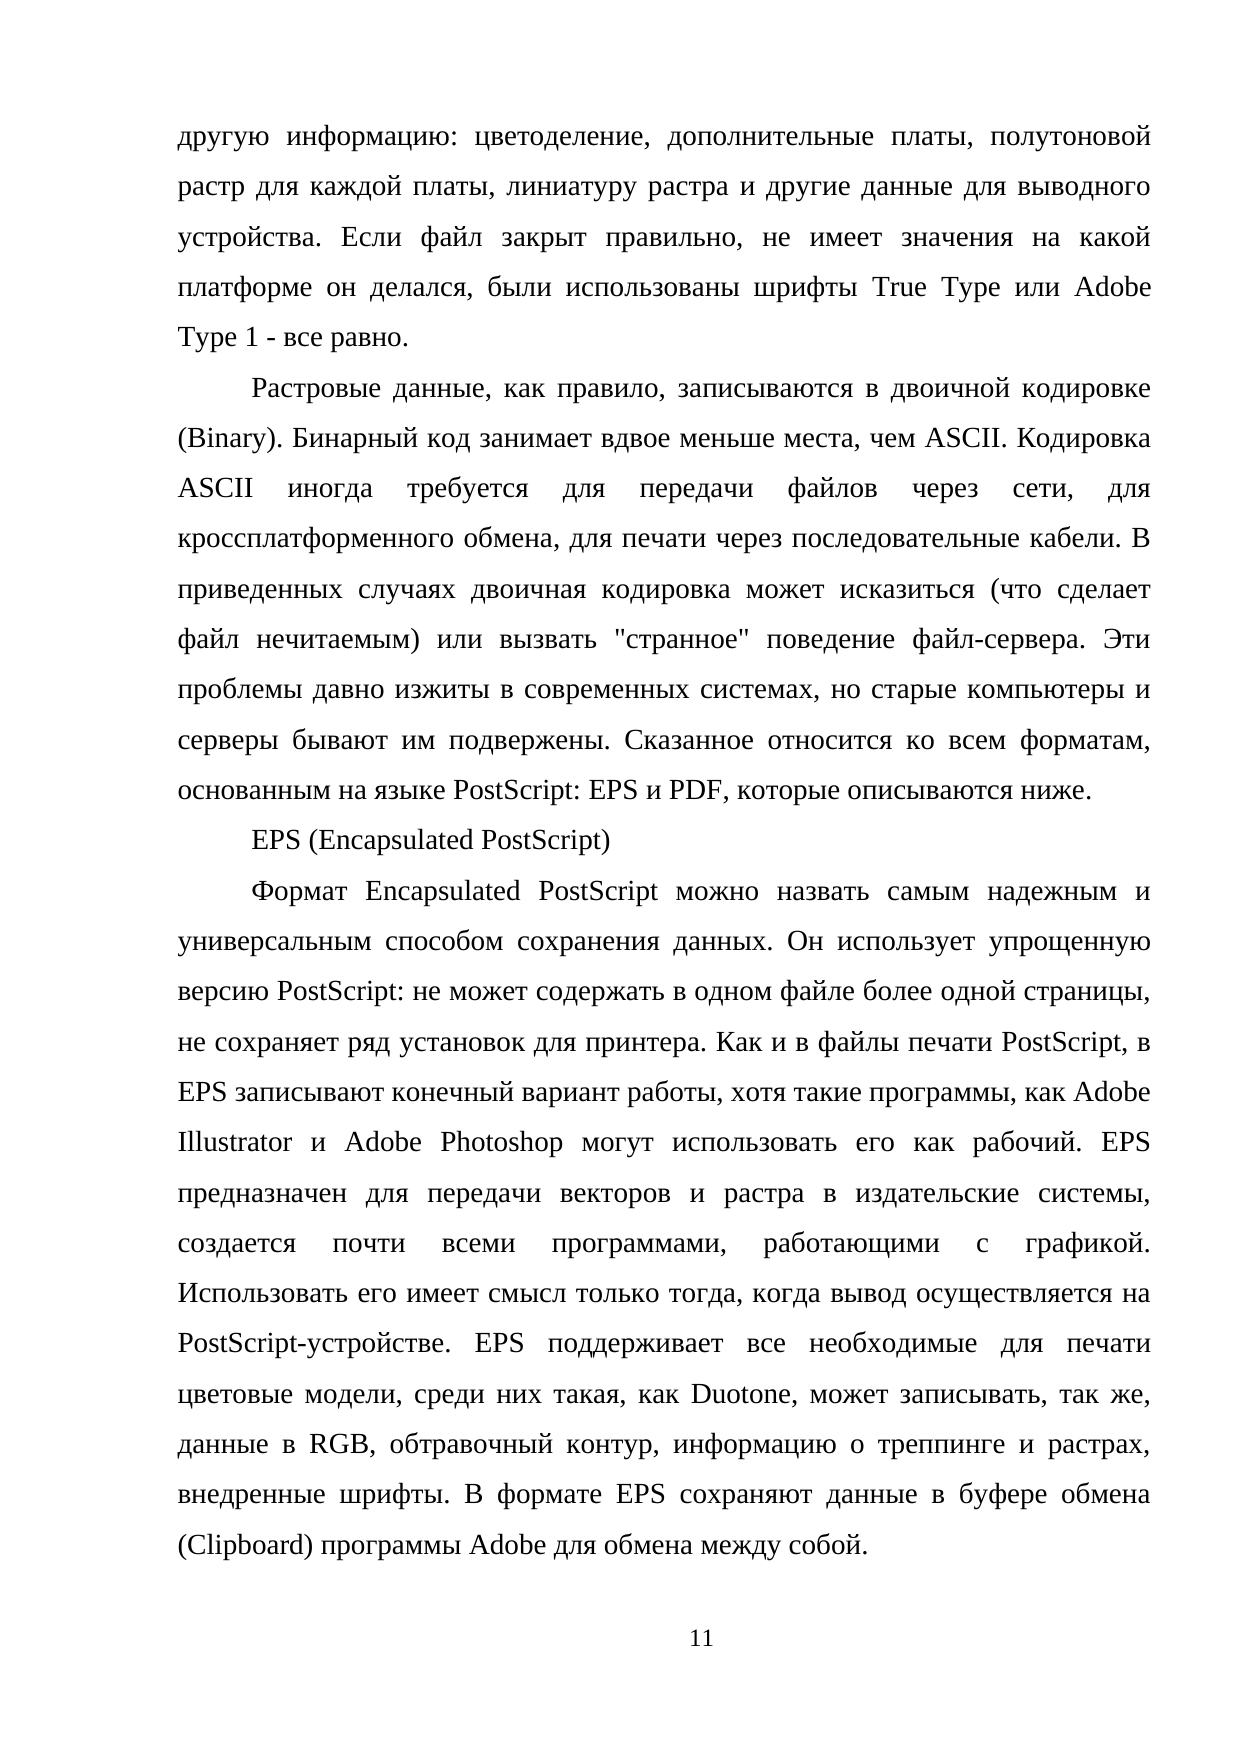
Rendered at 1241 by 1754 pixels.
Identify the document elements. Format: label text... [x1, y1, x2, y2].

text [177, 118, 1152, 353]
text Формат Encapsulated PostScript можно назвать самым надежным и универсальным способом сохранения данных. Он использует упрощенную версию PostScript: не может содержать в одном файле более одной страницы, не сохраняет ряд установок для принтера. Как и в файлы печати PostScript, в EPS записывают конечный вариант работы, хотя такие программы, как Adobe Illustrator и Adobe Photoshop могут использовать его как рабочий. EPS предназначен для передачи векторов и растра в издательские системы, создается почти всеми программами, работающими с графикой. Использовать его имеет смысл только тогда, когда вывод осуществляется на PostScript-устройстве. EPS поддерживает все необходимые для печати цветовые модели, среди них такая, как Duotone, может записывать, так же, данные в RGB, обтравочный контур, информацию о треппинге и растрах, внедренные шрифты. В формате EPS сохраняют данные в буфере обмена (Clipboard) программы Adobe для обмена между собой. [177, 873, 1152, 1560]
text Растровые данные, как правило, записываются в двоичной кодировке (Binary). Бинарный код занимает вдвое меньше места, чем ASCII. Кодировка ASCII иногда требуется для передачи файлов через сети, для кроссплатформенного обмена, для печати через последовательные кабели. В приведенных случаях двоичная кодировка может исказиться (что сделает файл нечитаемым) или вызвать "странное" поведение файл-сервера. Эти проблемы давно изжиты в современных системах, но старые компьютеры и серверы бывают им подвержены. Сказанное относится ко всем форматам, основанным на языке PostScript: EPS и PDF, которые описываются ниже. [177, 370, 1152, 806]
subtitle EPS (Encapsulated PostScript) [177, 822, 1152, 856]
